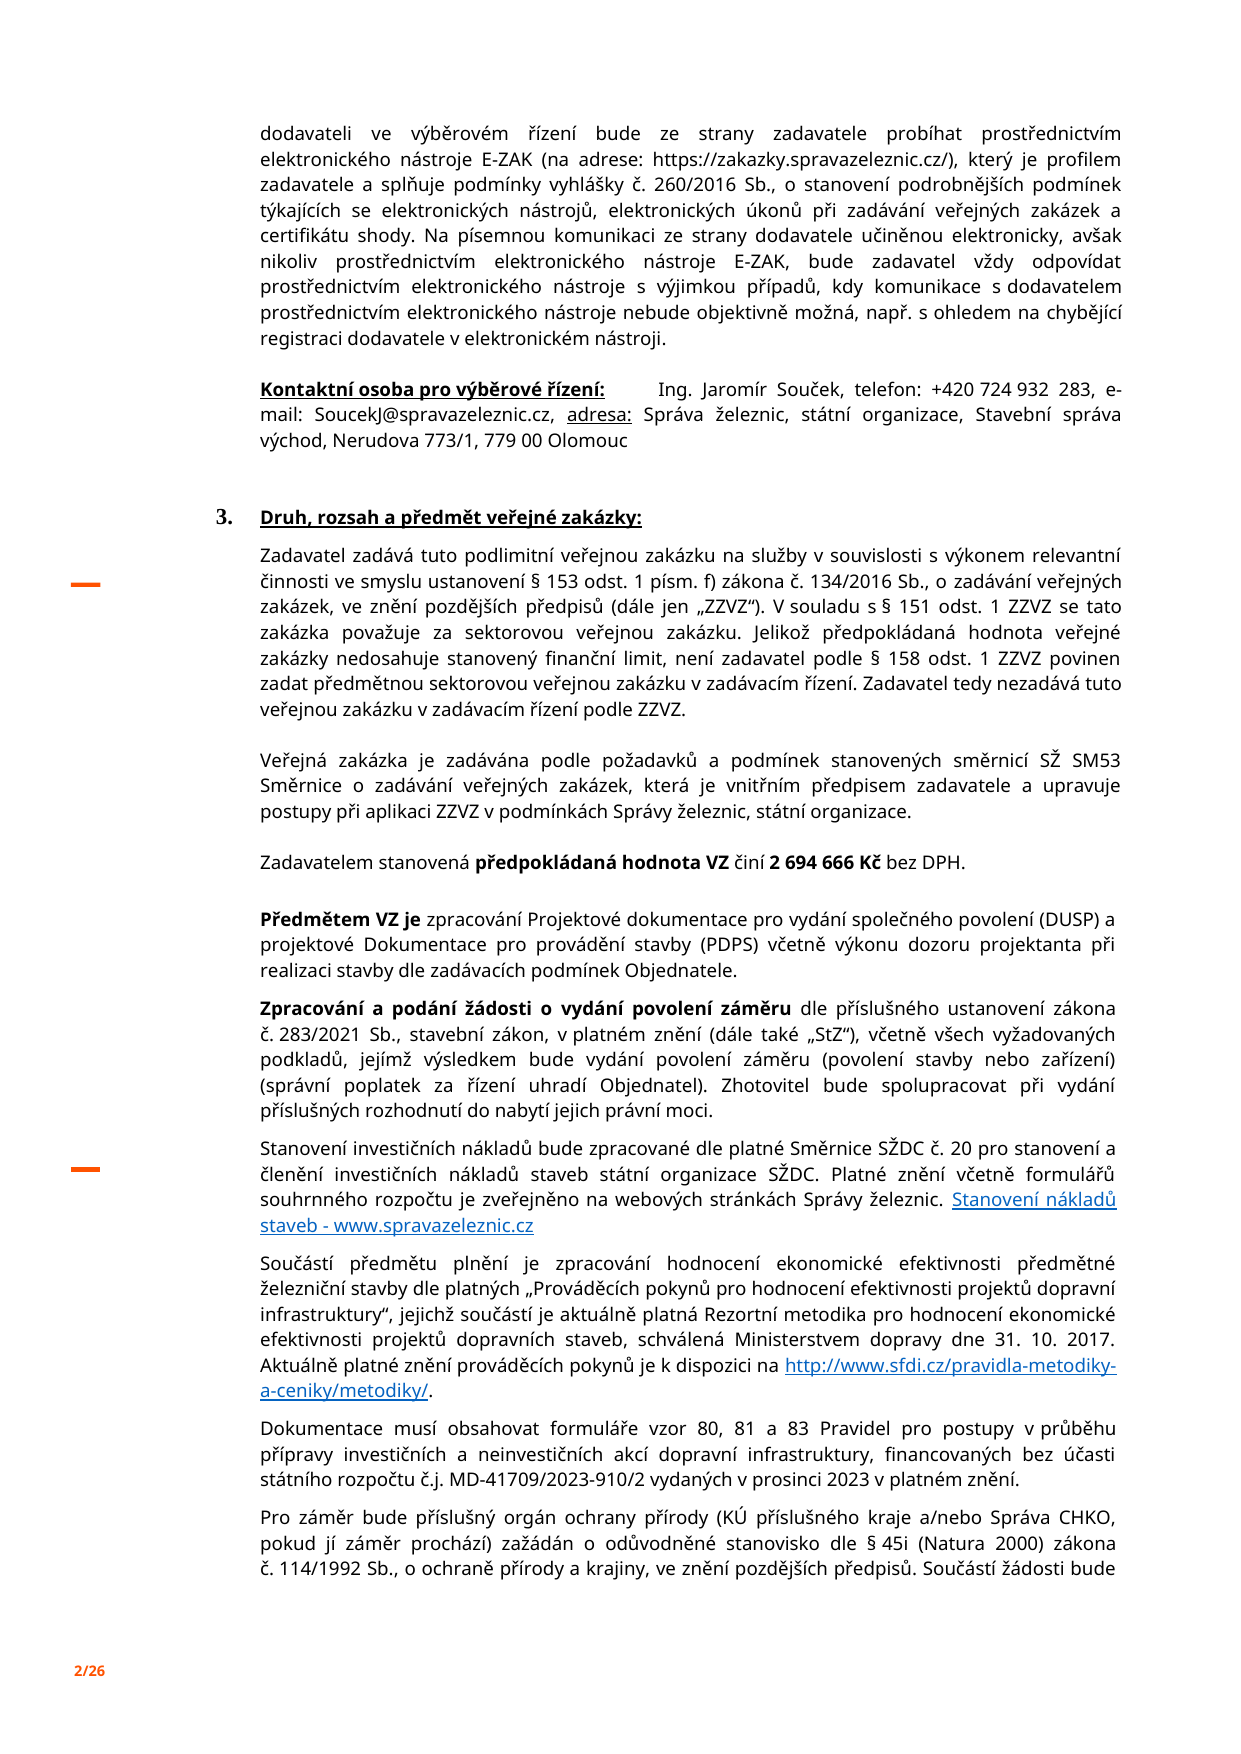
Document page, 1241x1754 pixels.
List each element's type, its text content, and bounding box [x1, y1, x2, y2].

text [260, 1505, 1116, 1581]
list Druh, rozsah a předmět veřejné zakázky: [216, 503, 1122, 530]
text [260, 121, 1122, 350]
text Kontaktní osoba pro výběrové řízení: Ing. Jaromír Souček, telefon: +420 724 932 283, e-mail: SoucekJ@spravazeleznic.cz, adresa: Správa železnic, státní organizace, Stavební správa východ, Nerudova 773/1, 779 00 Olomouc [260, 376, 1122, 452]
text Předmětem VZ je zpracování Projektové dokumentace pro vydání společného povolení (DUSP) a projektové Dokumentace pro provádění stavby (PDPS) včetně výkonu dozoru projektanta při realizaci stavby dle zadávacích podmínek Objednatele. [260, 906, 1116, 983]
text Stanovení investičních nákladů bude zpracované dle platné Směrnice SŽDC č. 20 pro stanovení a členění investičních nákladů staveb státní organizace SŽDC. Platné znění včetně formulářů souhrnného rozpočtu je zveřejněno na webových stránkách Správy železnic. Stanovení nákladů staveb - www.spravazeleznic.cz [260, 1135, 1116, 1237]
text Zadavatelem stanovená předpokládaná hodnota VZ činí 2 694 666 Kč bez DPH. [260, 849, 1122, 874]
text Zadavatel zadává tuto podlimitní veřejnou zakázku na služby v souvislosti s výkonem relevantní činnosti ve smyslu ustanovení § 153 odst. 1 písm. f) zákona č. 134/2016 Sb., o zadávání veřejných zakázek, ve znění pozdějších předpisů (dále jen „ZZVZ“). V souladu s § 151 odst. 1 ZZVZ se tato zakázka považuje za sektorovou veřejnou zakázku. Jelikož předpokládaná hodnota veřejné zakázky nedosahuje stanovený finanční limit, není zadavatel podle § 158 odst. 1 ZZVZ povinen zadat předmětnou sektorovou veřejnou zakázku v zadávacím řízení. Zadavatel tedy nezadává tuto veřejnou zakázku v zadávacím řízení podle ZZVZ. [260, 543, 1122, 721]
text Dokumentace musí obsahovat formuláře vzor 80, 81 a 83 Pravidel pro postupy v průběhu přípravy investičních a neinvestičních akcí dopravní infrastruktury, financovaných bez účasti státního rozpočtu č.j. MD-41709/2023-910/2 vydaných v prosinci 2023 v platném znění. [260, 1416, 1116, 1492]
text Zpracování a podání žádosti o vydání povolení záměru dle příslušného ustanovení zákona č. 283/2021 Sb., stavební zákon, v platném znění (dále také „StZ“), včetně všech vyžadovaných podkladů, jejímž výsledkem bude vydání povolení záměru (povolení stavby nebo zařízení) (správní poplatek za řízení uhradí Objednatel). Zhotovitel bude spolupracovat při vydání příslušných rozhodnutí do nabytí jejich právní moci. [260, 995, 1116, 1123]
text Veřejná zakázka je zadávána podle požadavků a podmínek stanovených směrnicí SŽ SM53 Směrnice o zadávání veřejných zakázek, která je vnitřním předpisem zadavatele a upravuje postupy při aplikaci ZZVZ v podmínkách Správy železnic, státní organizace. [260, 747, 1122, 823]
text Součástí předmětu plnění je zpracování hodnocení ekonomické efektivnosti předmětné železniční stavby dle platných „Prováděcích pokynů pro hodnocení efektivnosti projektů dopravní infrastruktury“, jejichž součástí je aktuálně platná Rezortní metodika pro hodnocení ekonomické efektivnosti projektů dopravních staveb, schválená Ministerstvem dopravy dne 31. 10. 2017. Aktuálně platné znění prováděcích pokynů je k dispozici na http://www.sfdi.cz/pravidla-metodiky-a-ceniky/metodiky/. [260, 1250, 1116, 1403]
